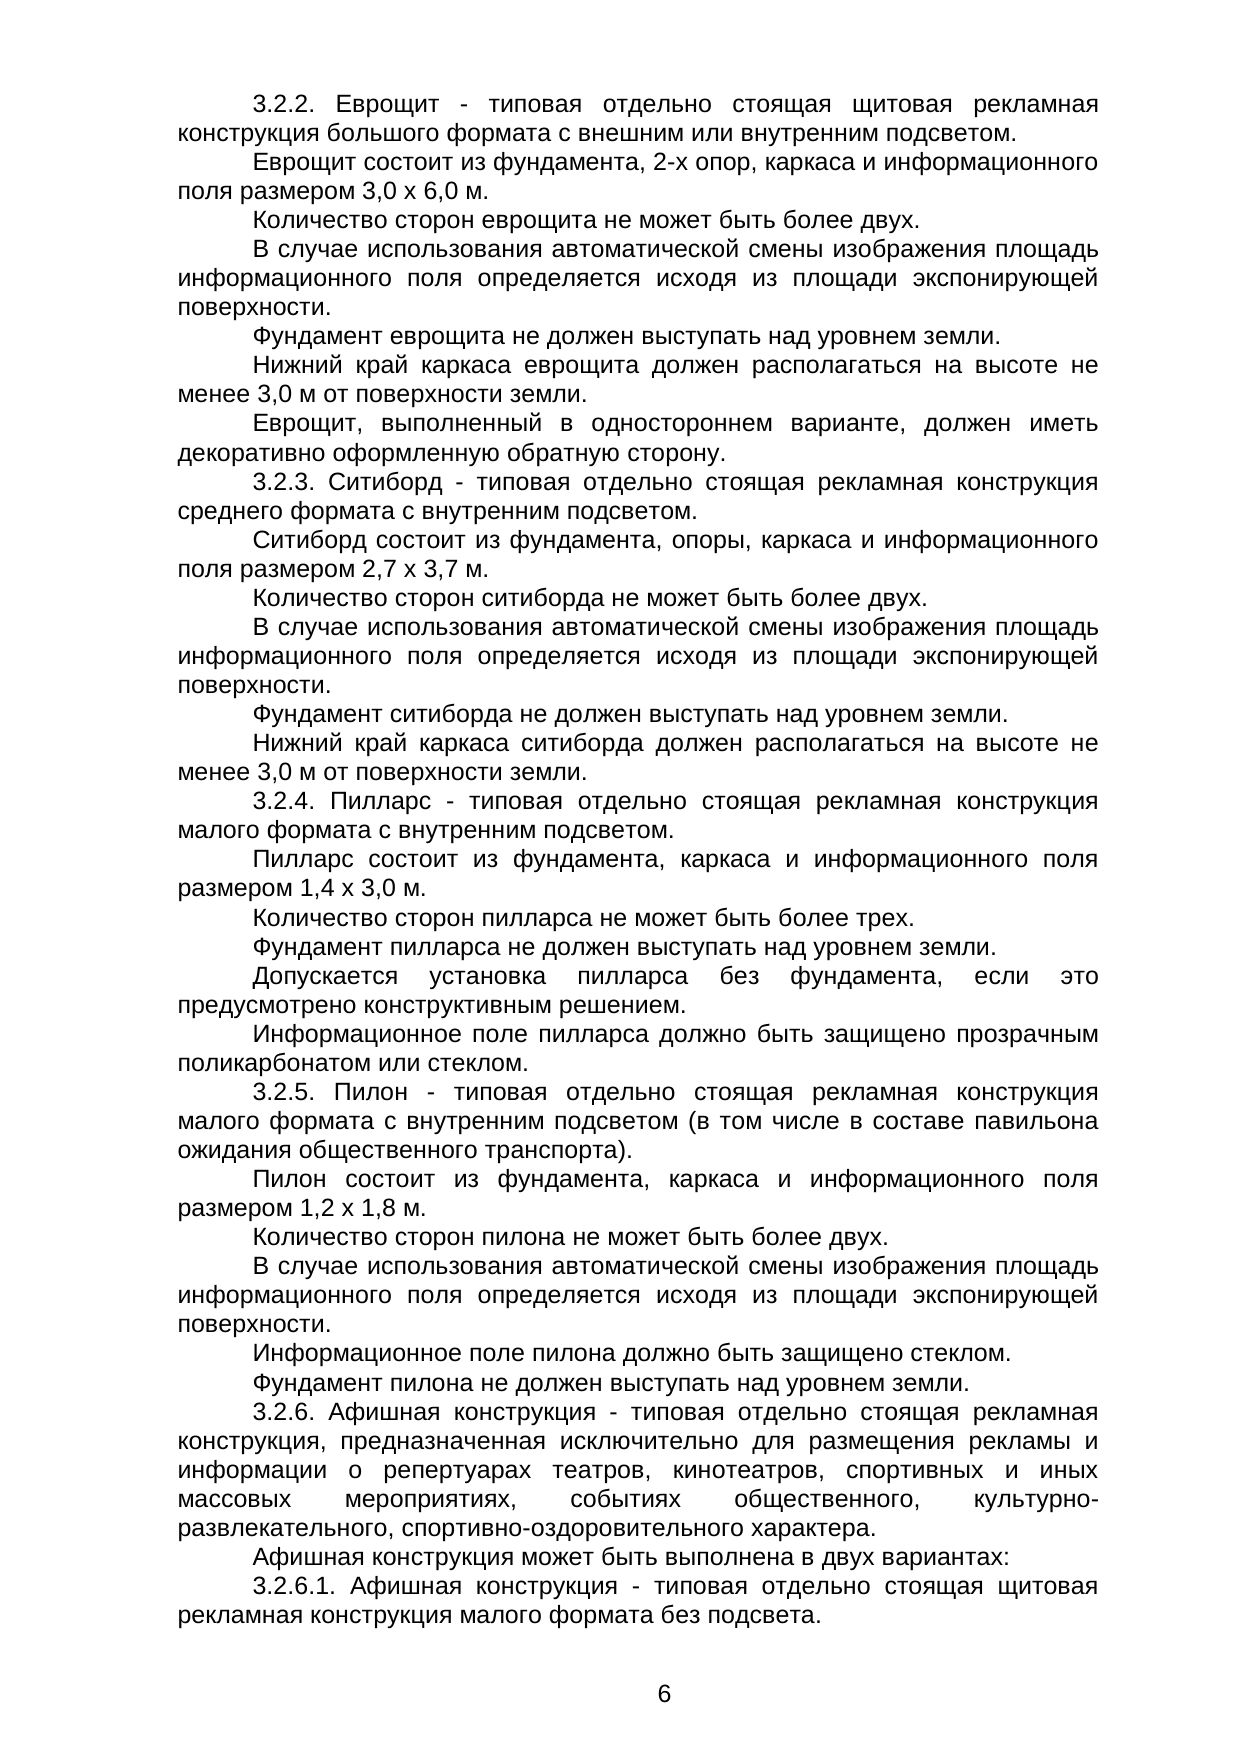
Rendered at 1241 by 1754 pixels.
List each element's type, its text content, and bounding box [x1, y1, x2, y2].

text В случае использования автоматической смены изображения площадь информационного поля определяется исходя из площади экспонирующей поверхности. [177, 234, 1100, 321]
text Допускается установка пилларса без фундамента, если это предусмотрено конструктивным решением. [177, 961, 1100, 1019]
text 3.2.3. Ситиборд - типовая отдельно стоящая рекламная конструкция среднего формата с внутренним подсветом. [177, 466, 1100, 524]
text В случае использования автоматической смены изображения площадь информационного поля определяется исходя из площади экспонирующей поверхности. [177, 612, 1100, 699]
text 3.2.4. Пилларс - типовая отдельно стоящая рекламная конструкция малого формата с внутренним подсветом. [177, 786, 1100, 844]
text Информационное поле пилларса должно быть защищено прозрачным поликарбонатом или стеклом. [177, 1019, 1100, 1077]
text Нижний край каркаса еврощита должен располагаться на высоте не менее 3,0 м от поверхности земли. [177, 350, 1100, 408]
text Пилларс состоит из фундамента, каркаса и информационного поля размером 1,4 х 3,0 м. [177, 844, 1100, 902]
text 3.2.6.1. Афишная конструкция - типовая отдельно стоящая щитовая рекламная конструкция малого формата без подсвета. [177, 1571, 1100, 1629]
text Пилон состоит из фундамента, каркаса и информационного поля размером 1,2 х 1,8 м. [177, 1164, 1100, 1222]
text В случае использования автоматической смены изображения площадь информационного поля определяется исходя из площади экспонирующей поверхности. [177, 1251, 1100, 1338]
text 3.2.2. Еврощит - типовая отдельно стоящая щитовая рекламная конструкция большого формата с внешним или внутренним подсветом. [177, 89, 1100, 147]
text Количество сторон пилона не может быть более двух. [177, 1222, 1100, 1251]
text Еврощит состоит из фундамента, 2-х опор, каркаса и информационного поля размером 3,0 х 6,0 м. [177, 147, 1100, 205]
text Еврощит, выполненный в одностороннем варианте, должен иметь декоративно оформленную обратную сторону. [177, 408, 1100, 466]
text Количество сторон пилларса не может быть более трех. [177, 902, 1100, 931]
text Ситиборд состоит из фундамента, опоры, каркаса и информационного поля размером 2,7 х 3,7 м. [177, 524, 1100, 583]
text Нижний край каркаса ситиборда должен располагаться на высоте не менее 3,0 м от поверхности земли. [177, 728, 1100, 786]
text 3.2.6. Афишная конструкция - типовая отдельно стоящая рекламная конструкция, предназначенная исключительно для размещения рекламы и информации о репертуарах театров, кинотеатров, спортивных и иных массовых мероприятиях, событиях общественного, культурно-развлекательного, спортивно-оздоровительного характера. [177, 1396, 1100, 1542]
text Количество сторон ситиборда не может быть более двух. [177, 583, 1100, 612]
text Афишная конструкция может быть выполнена в двух вариантах: [177, 1542, 1100, 1571]
text Количество сторон еврощита не может быть более двух. [177, 205, 1100, 234]
text Информационное поле пилона должно быть защищено стеклом. [177, 1338, 1100, 1367]
text Фундамент еврощита не должен выступать над уровнем земли. [177, 321, 1100, 350]
text Фундамент ситиборда не должен выступать над уровнем земли. [177, 699, 1100, 728]
text Фундамент пилона не должен выступать над уровнем земли. [177, 1367, 1100, 1396]
text 3.2.5. Пилон - типовая отдельно стоящая рекламная конструкция малого формата с внутренним подсветом (в том числе в составе павильона ожидания общественного транспорта). [177, 1077, 1100, 1164]
text Фундамент пилларса не должен выступать над уровнем земли. [177, 931, 1100, 961]
